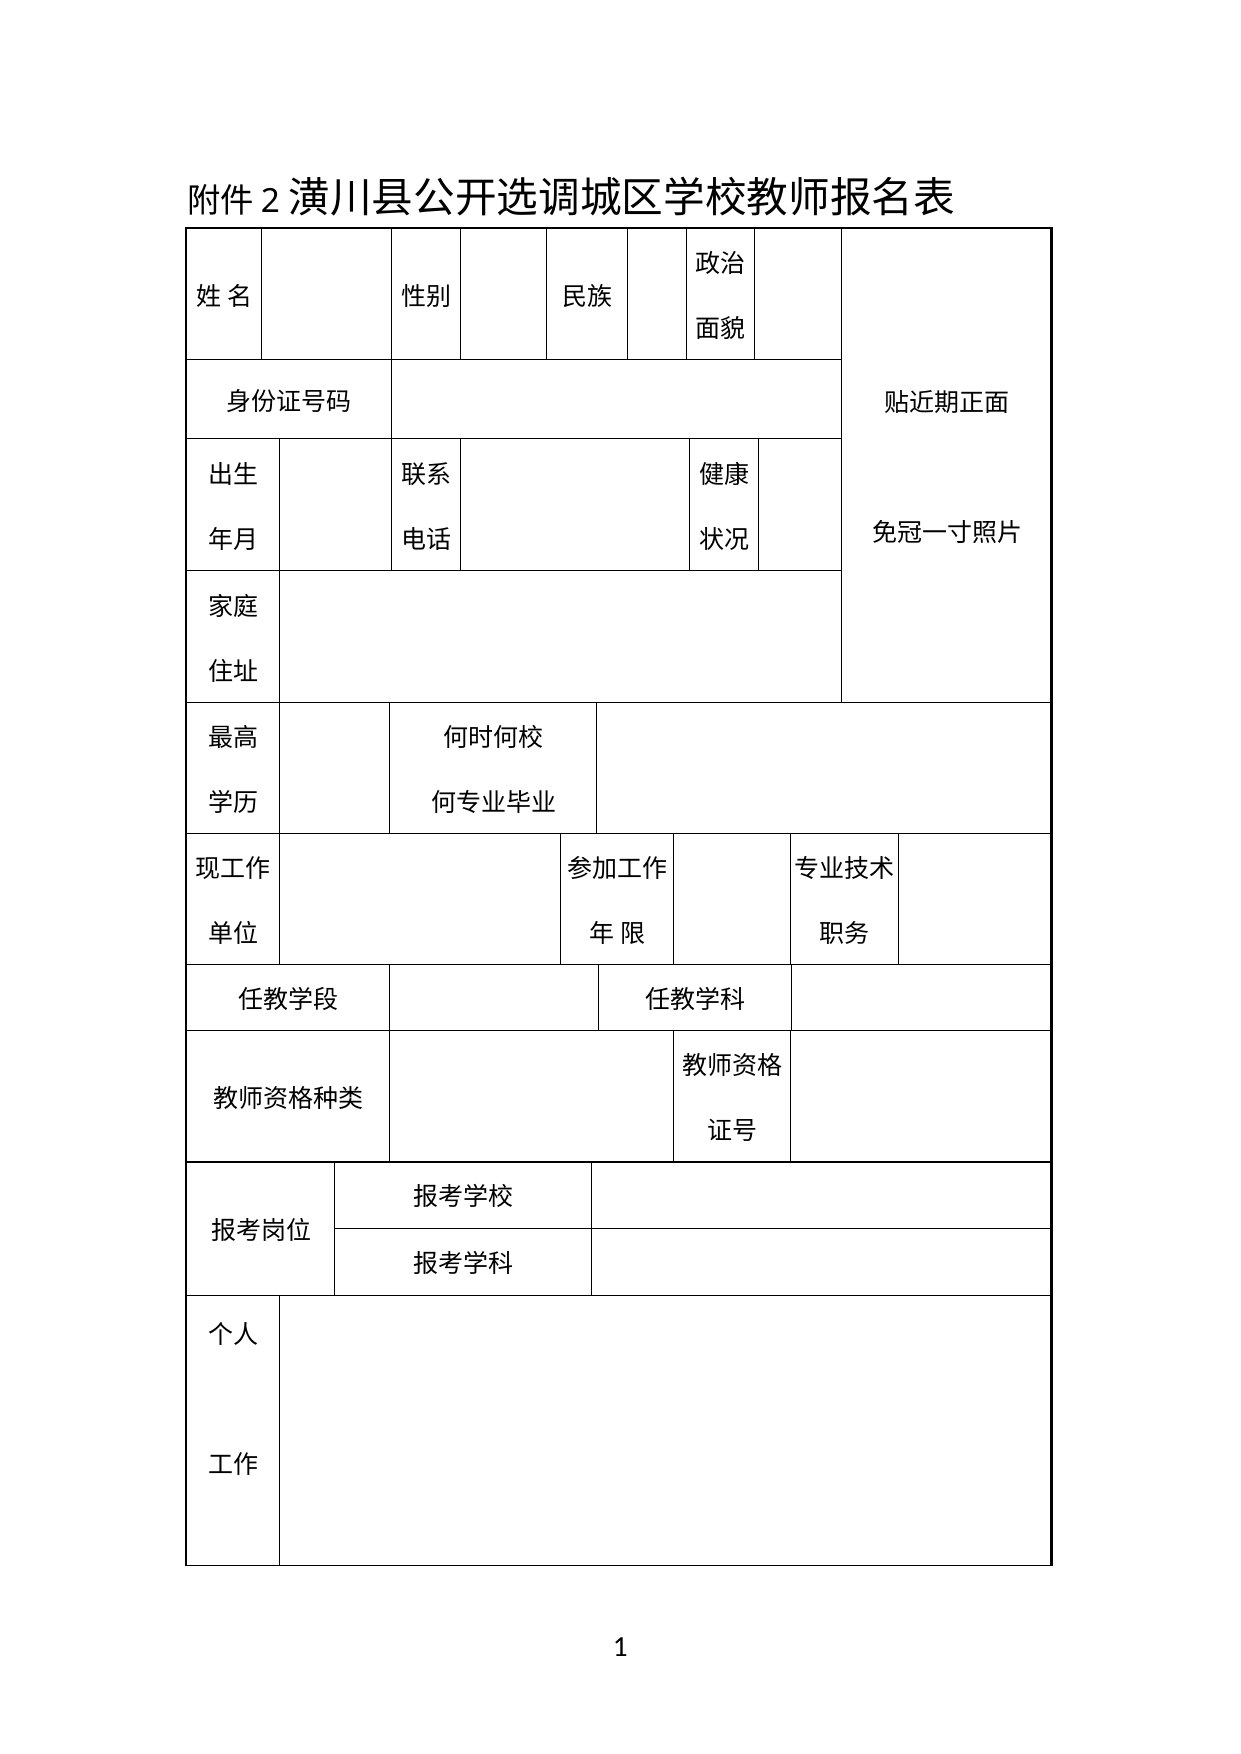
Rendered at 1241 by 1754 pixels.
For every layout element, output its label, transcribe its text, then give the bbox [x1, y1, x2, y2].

table_cell [759, 439, 841, 570]
table_cell 个人 工作 简历 [187, 1296, 279, 1565]
table_cell [592, 1163, 1050, 1227]
table_header 民族 [547, 229, 627, 359]
table_cell [674, 834, 790, 964]
table_cell 健康 状况 [690, 439, 758, 570]
table_cell [280, 834, 560, 964]
table_cell 教师资格证号 [674, 1031, 790, 1161]
table_cell [280, 439, 391, 570]
table_header [262, 229, 391, 359]
table_header [461, 229, 546, 359]
table_cell [597, 703, 1050, 833]
table_cell [390, 1031, 673, 1161]
table_cell [899, 834, 1050, 964]
table_cell 联系 电话 [392, 439, 460, 570]
table_cell [461, 439, 689, 570]
table_cell 任教学科 [599, 965, 791, 1030]
table_header [628, 229, 686, 359]
table_cell [280, 1296, 1050, 1565]
table_cell 最高 学历 [187, 703, 279, 833]
table_cell [791, 1031, 1050, 1161]
table_cell 教师资格种类 [187, 1031, 389, 1161]
table_cell 出生 年月 [187, 439, 279, 570]
table_cell [592, 1229, 1050, 1294]
table_cell 现工作单位 [187, 834, 279, 964]
table_header 性别 [392, 229, 460, 359]
text 附件2 潢川县公开选调城区学校教师报名表 [187, 162, 1053, 227]
table_cell 报考学校 [335, 1163, 591, 1227]
table_header 政治 面貌 [687, 229, 754, 359]
table_cell [280, 703, 389, 833]
table_cell 何时何校 何专业毕业 [390, 703, 596, 833]
table_header [755, 229, 841, 359]
table_cell 身份证号码 [187, 360, 391, 438]
table_cell [390, 965, 598, 1030]
table_header 姓 名 [187, 229, 261, 359]
table_cell [280, 571, 841, 702]
table_cell 专业技术 职务 [791, 834, 898, 964]
table_cell 家庭 住址 [187, 571, 279, 702]
table_cell 任教学段 [187, 965, 389, 1030]
table_cell 参加工作年 限 [561, 834, 673, 964]
table_cell [392, 360, 841, 438]
table_header 贴近期正面 免冠一寸照片 [842, 229, 1050, 702]
table_cell 报考岗位 [187, 1163, 334, 1294]
table_cell [792, 965, 1050, 1030]
table_cell 报考学科 [335, 1229, 591, 1294]
